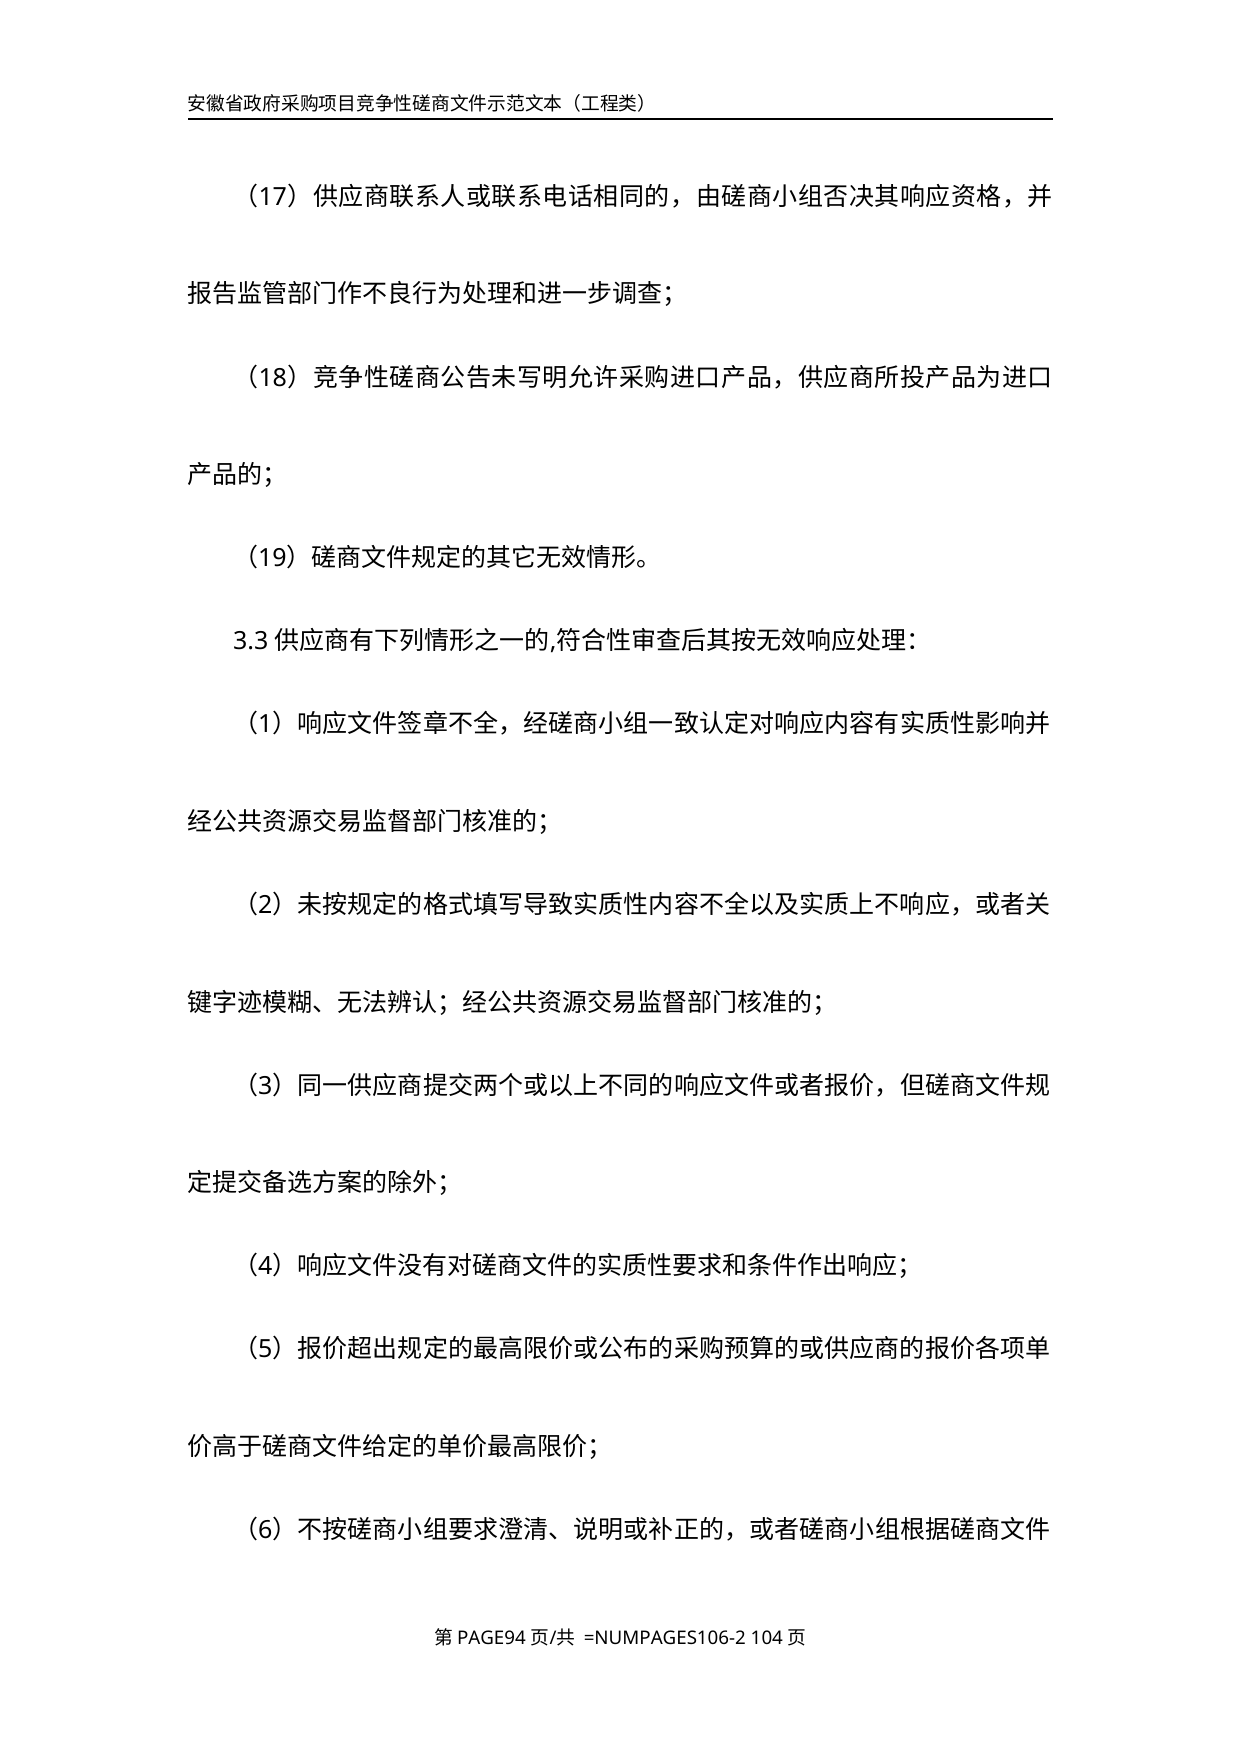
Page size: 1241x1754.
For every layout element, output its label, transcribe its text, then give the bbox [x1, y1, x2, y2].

text （17）供应商联系人或联系电话相同的，由磋商小组否决其响应资格，并报告监管部门作不良行为处理和进一步调查； [187, 162, 1053, 324]
text （1）响应文件签章不全，经磋商小组一致认定对响应内容有实质性影响并经公共资源交易监督部门核准的； [187, 689, 1053, 852]
text （3）同一供应商提交两个或以上不同的响应文件或者报价，但磋商文件规定提交备选方案的除外； [187, 1051, 1053, 1213]
text （5）报价超出规定的最高限价或公布的采购预算的或供应商的报价各项单价高于磋商文件给定的单价最高限价； [187, 1314, 1053, 1477]
text （4）响应文件没有对磋商文件的实质性要求和条件作出响应； [187, 1231, 1053, 1296]
text 3.3 供应商有下列情形之一的,符合性审查后其按无效响应处理： [187, 606, 1053, 671]
text （2）未按规定的格式填写导致实质性内容不全以及实质上不响应，或者关键字迹模糊、无法辨认；经公共资源交易监督部门核准的； [187, 870, 1053, 1033]
text （18）竞争性磋商公告未写明允许采购进口产品，供应商所投产品为进口产品的； [187, 343, 1053, 505]
text （19）磋商文件规定的其它无效情形。 [187, 523, 1053, 588]
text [187, 1495, 1053, 1560]
